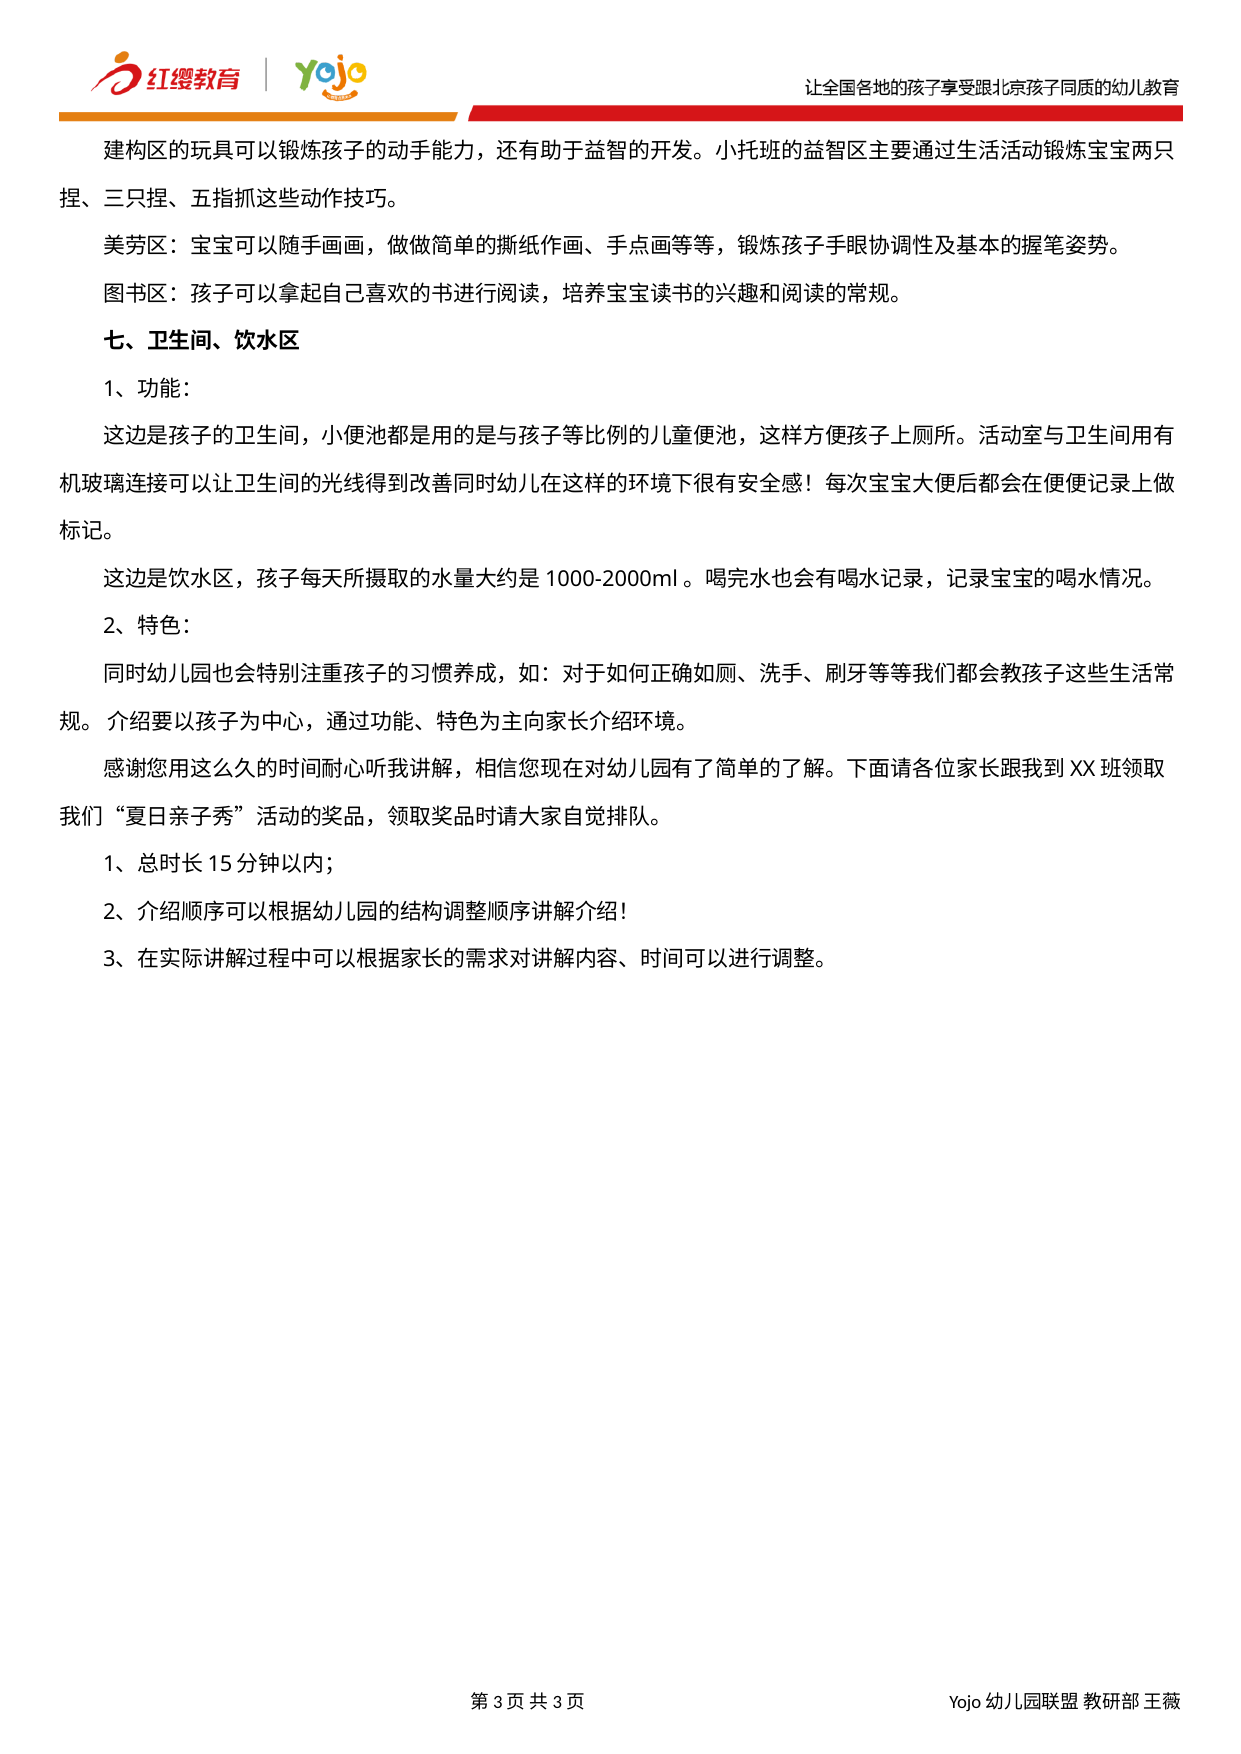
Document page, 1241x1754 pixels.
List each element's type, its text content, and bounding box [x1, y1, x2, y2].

list 这边是饮水区，孩子每天所摄取的水量大约是1000-2000ml 。喝完水也会有喝水记录，记录宝宝的喝水情况。 [59, 561, 1181, 593]
list 2、特色： [59, 608, 1181, 640]
picture [59, 31, 1183, 132]
list 1、总时长15分钟以内； [59, 846, 1181, 878]
list 这边是孩子的卫生间，小便池都是用的是与孩子等比例的儿童便池，这样方便孩子上厕所。活动室与卫生间用有机玻璃连接可以让卫生间的光线得到改善同时幼儿在这样的环境下很有安全感！每次宝宝大便后都会在便便记录上做标记。 [59, 418, 1181, 545]
list 1、功能： [59, 371, 1181, 403]
list 七、卫生间、饮水区 [59, 323, 1181, 355]
list 2、介绍顺序可以根据幼儿园的结构调整顺序讲解介绍！ [59, 894, 1181, 926]
list 建构区的玩具可以锻炼孩子的动手能力，还有助于益智的开发。小托班的益智区主要通过生活活动锻炼宝宝两只捏、三只捏、五指抓这些动作技巧。 [59, 133, 1181, 212]
list 图书区：孩子可以拿起自己喜欢的书进行阅读，培养宝宝读书的兴趣和阅读的常规。 [59, 276, 1181, 307]
list 美劳区：宝宝可以随手画画，做做简单的撕纸作画、手点画等等，锻炼孩子手眼协调性及基本的握笔姿势。 [59, 228, 1181, 260]
list 感谢您用这么久的时间耐心听我讲解，相信您现在对幼儿园有了简单的了解。下面请各位家长跟我到XX班领取我们“夏日亲子秀”活动的奖品，领取奖品时请大家自觉排队。 [59, 751, 1181, 830]
list 同时幼儿园也会特别注重孩子的习惯养成，如：对于如何正确如厕、洗手、刷牙等等我们都会教孩子这些生活常规。 介绍要以孩子为中心，通过功能、特色为主向家长介绍环境。 [59, 656, 1181, 735]
list 3、在实际讲解过程中可以根据家长的需求对讲解内容、时间可以进行调整。 [59, 941, 1181, 973]
